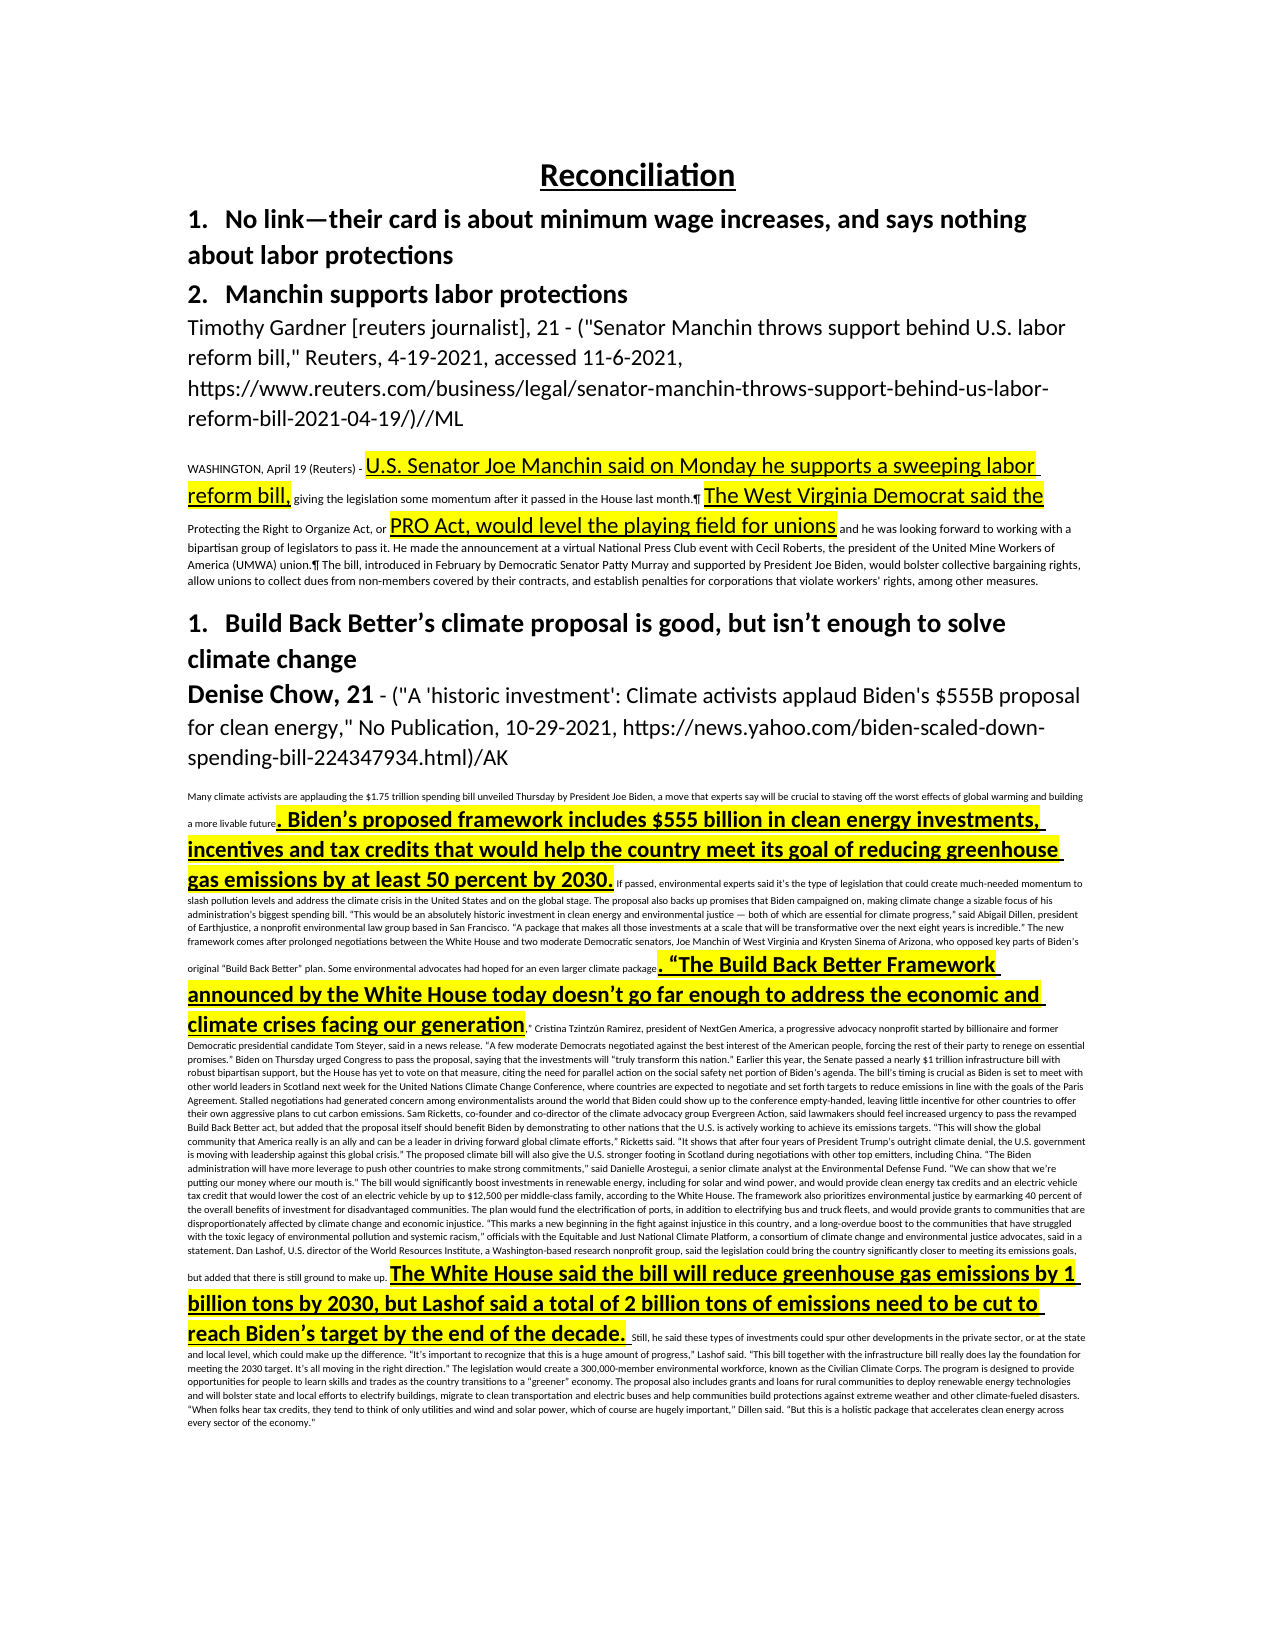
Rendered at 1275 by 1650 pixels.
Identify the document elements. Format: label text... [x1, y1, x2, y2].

subtitle Reconciliation [187, 154, 1087, 195]
text Many climate activists are applauding the $1.75 trillion spending bill unveiled Thursday by President Joe Biden, a move that experts say will be crucial to staving off the worst effects of global warming and building a more livable future. Biden’s proposed framework includes $555 billion in clean energy investments, incentives and tax credits that would help the country meet its goal of reducing greenhouse gas emissions by at least 50 percent by 2030. If passed, environmental experts said it’s the type of legislation that could create much-needed momentum to slash pollution levels and address the climate crisis in the United States and on the global stage. The proposal also backs up promises that Biden campaigned on, making climate change a sizable focus of his administration’s biggest spending bill. “This would be an absolutely historic investment in clean energy and environmental justice — both of which are essential for climate progress,” said Abigail Dillen, president of Earthjustice, a nonprofit environmental law group based in San Francisco. “A package that makes all those investments at a scale that will be transformative over the next eight years is incredible.” The new framework comes after prolonged negotiations between the White House and two moderate Democratic senators, Joe Manchin of West Virginia and Krysten Sinema of Arizona, who opposed key parts of Biden’s original “Build Back Better” plan. Some environmental advocates had hoped for an even larger climate package. “The Build Back Better Framework announced by the White House today doesn’t go far enough to address the economic and climate crises facing our generation,” Cristina Tzintzún Ramirez, president of NextGen America, a progressive advocacy nonprofit started by billionaire and former Democratic presidential candidate Tom Steyer, said in a news release. “A few moderate Democrats negotiated against the best interest of the American people, forcing the rest of their party to renege on essential promises.” Biden on Thursday urged Congress to pass the proposal, saying that the investments will “truly transform this nation.” Earlier this year, the Senate passed a nearly $1 trillion infrastructure bill with robust bipartisan support, but the House has yet to vote on that measure, citing the need for parallel action on the social safety net portion of Biden’s agenda. The bill’s timing is crucial as Biden is set to meet with other world leaders in Scotland next week for the United Nations Climate Change Conference, where countries are expected to negotiate and set forth targets to reduce emissions in line with the goals of the Paris Agreement. Stalled negotiations had generated concern among environmentalists around the world that Biden could show up to the conference empty-handed, leaving little incentive for other countries to offer their own aggressive plans to cut carbon emissions. Sam Ricketts, co-founder and co-director of the climate advocacy group Evergreen Action, said lawmakers should feel increased urgency to pass the revamped Build Back Better act, but added that the proposal itself should benefit Biden by demonstrating to other nations that the U.S. is actively working to achieve its emissions targets. “This will show the global community that America really is an ally and can be a leader in driving forward global climate efforts,” Ricketts said. “It shows that after four years of President Trump’s outright climate denial, the U.S. government is moving with leadership against this global crisis.” The proposed climate bill will also give the U.S. stronger footing in Scotland during negotiations with other top emitters, including China. “The Biden administration will have more leverage to push other countries to make strong commitments,” said Danielle Arostegui, a senior climate analyst at the Environmental Defense Fund. “We can show that we’re putting our money where our mouth is.” The bill would significantly boost investments in renewable energy, including for solar and wind power, and would provide clean energy tax credits and an electric vehicle tax credit that would lower the cost of an electric vehicle by up to $12,500 per middle-class family, according to the White House. The framework also prioritizes environmental justice by earmarking 40 percent of the overall benefits of investment for disadvantaged communities. The plan would fund the electrification of ports, in addition to electrifying bus and truck fleets, and would provide grants to communities that are disproportionately affected by climate change and economic injustice. “This marks a new beginning in the fight against injustice in this country, and a long-overdue boost to the communities that have struggled with the toxic legacy of environmental pollution and systemic racism,” officials with the Equitable and Just National Climate Platform, a consortium of climate change and environmental justice advocates, said in a statement. Dan Lashof, U.S. director of the World Resources Institute, a Washington-based research nonprofit group, said the legislation could bring the country significantly closer to meeting its emissions goals, but added that there is still ground to make up. The White House said the bill will reduce greenhouse gas emissions by 1 billion tons by 2030, but Lashof said a total of 2 billion tons of emissions need to be cut to reach Biden’s target by the end of the decade. Still, he said these types of investments could spur other developments in the private sector, or at the state and local level, which could make up the difference. “It’s important to recognize that this is a huge amount of progress,” Lashof said. “This bill together with the infrastructure bill really does lay the foundation for meeting the 2030 target. It’s all moving in the right direction.” The legislation would create a 300,000-member environmental workforce, known as the Civilian Climate Corps. The program is designed to provide opportunities for people to learn skills and trades as the country transitions to a “greener” economy. The proposal also includes grants and loans for rural communities to deploy renewable energy technologies and will bolster state and local efforts to electrify buildings, migrate to clean transportation and electric buses and help communities build protections against extreme weather and other climate-fueled disasters. “When folks hear tax credits, they tend to think of only utilities and wind and solar power, which of course are hugely important,” Dillen said. “But this is a holistic package that accelerates clean energy across every sector of the economy.” [187, 790, 1087, 1429]
subtitle No link—their card is about minimum wage increases, and says nothing about labor protections [187, 202, 1087, 271]
text WASHINGTON, April 19 (Reuters) - U.S. Senator Joe Manchin said on Monday he supports a sweeping labor reform bill, giving the legislation some momentum after it passed in the House last month.¶ The West Virginia Democrat said the Protecting the Right to Organize Act, or PRO Act, would level the playing field for unions and he was looking forward to working with a bipartisan group of legislators to pass it. He made the announcement at a virtual National Press Club event with Cecil Roberts, the president of the United Mine Workers of America (UMWA) union.¶ The bill, introduced in February by Democratic Senator Patty Murray and supported by President Joe Biden, would bolster collective bargaining rights, allow unions to collect dues from non-members covered by their contracts, and establish penalties for corporations that violate workers' rights, among other measures. [187, 451, 1087, 589]
subtitle Build Back Better’s climate proposal is good, but isn’t enough to solve climate change [187, 606, 1087, 675]
text Denise Chow, 21 - ("A 'historic investment': Climate activists applaud Biden's $555B proposal for clean energy," No Publication, 10-29-2021, https://news.yahoo.com/biden-scaled-down-spending-bill-224347934.html)/AK [187, 678, 1087, 771]
text Timothy Gardner [reuters journalist], 21 - ("Senator Manchin throws support behind U.S. labor reform bill," Reuters, 4-19-2021, accessed 11-6-2021, https://www.reuters.com/business/legal/senator-manchin-throws-support-behind-us-labor-reform-bill-2021-04-19/)//ML [187, 313, 1087, 432]
subtitle Manchin supports labor protections [187, 278, 1087, 311]
